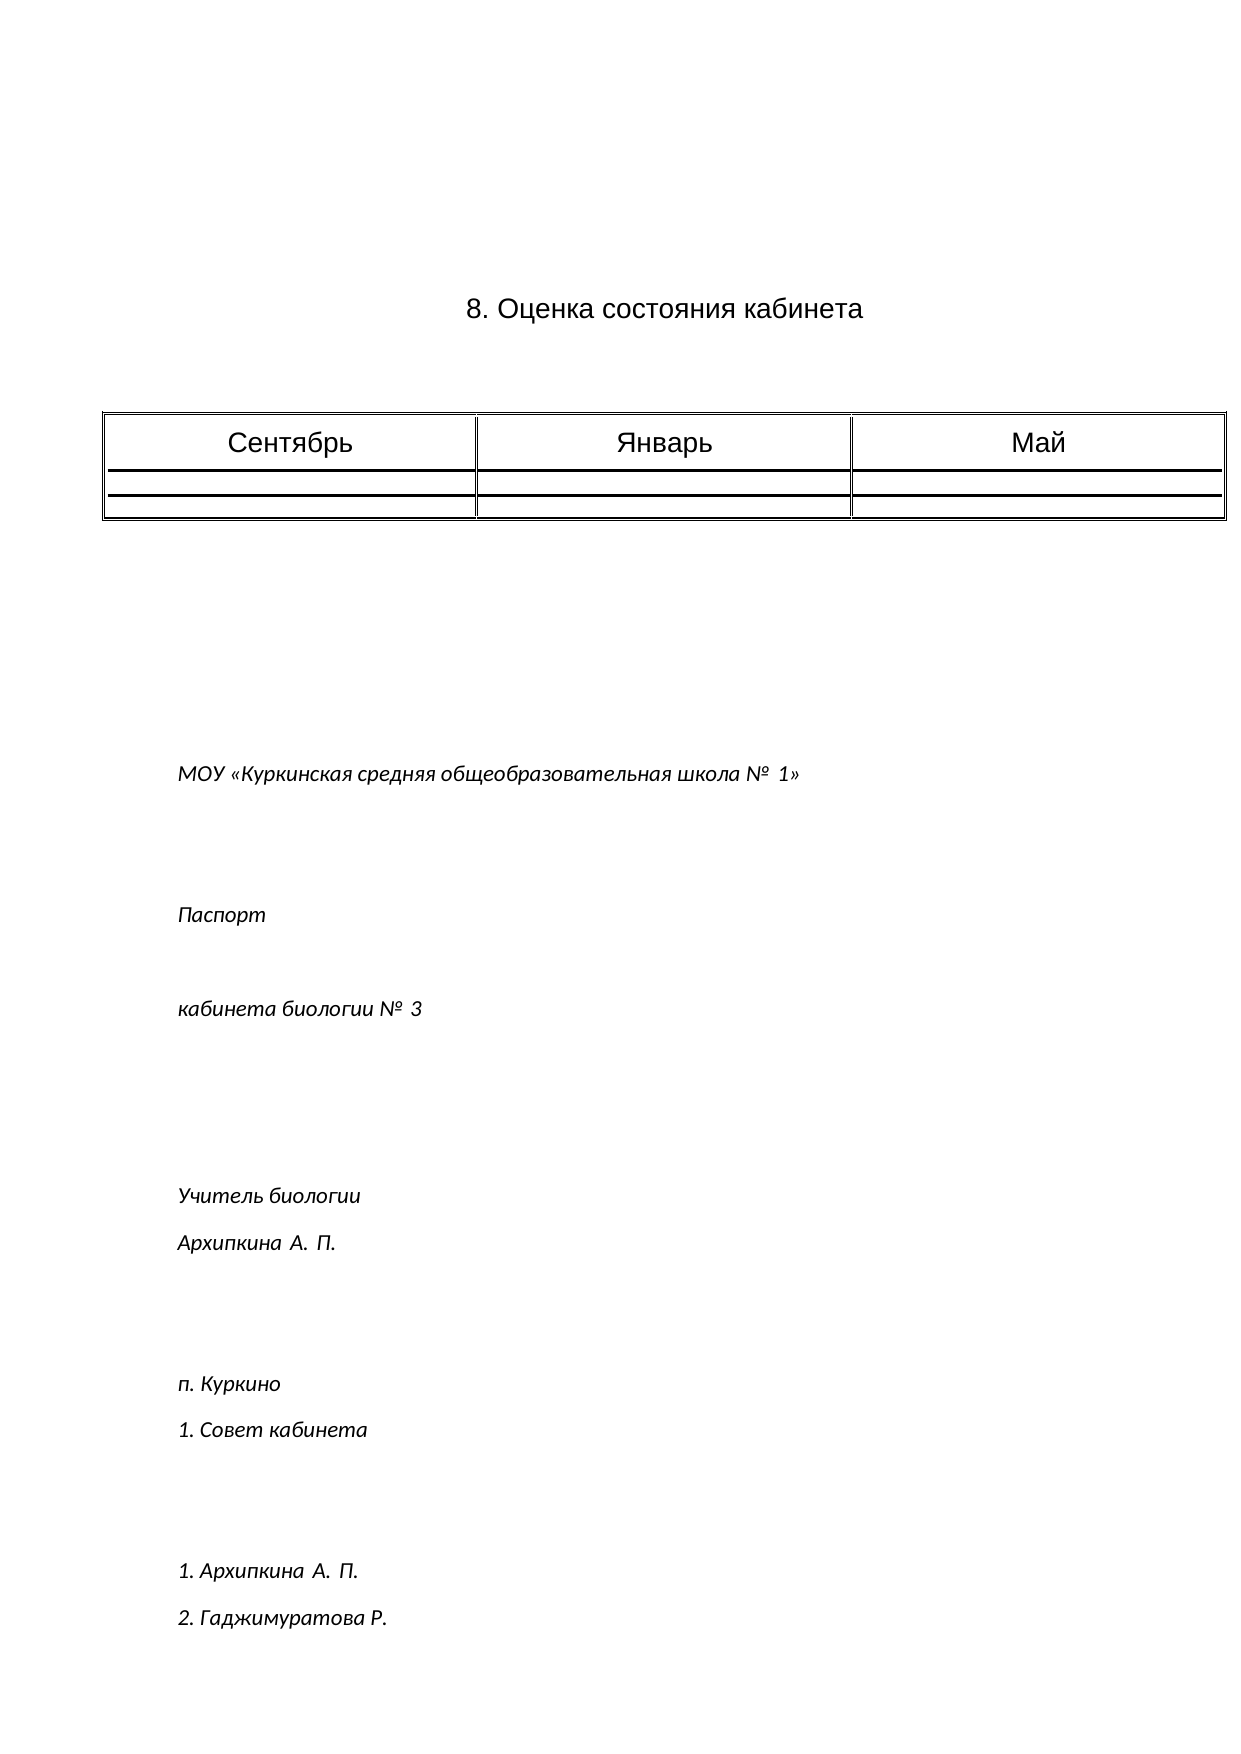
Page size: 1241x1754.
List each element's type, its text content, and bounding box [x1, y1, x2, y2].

text Архипкина А. П. [177, 1228, 1152, 1256]
text кабинета биологии № 3 [177, 994, 1152, 1022]
text Паспорт [177, 900, 1152, 928]
text МОУ «Куркинская средняя общеобразовательная школа № 1» [177, 759, 1152, 787]
text п. Куркино [177, 1369, 1152, 1397]
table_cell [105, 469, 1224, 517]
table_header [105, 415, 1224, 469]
text 8. Оценка состояния кабинета [177, 292, 1152, 324]
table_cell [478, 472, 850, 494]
text 1. Архипкина А. П. [177, 1556, 1152, 1584]
text 2. Гаджимуратова Р. [177, 1603, 1152, 1631]
text 1. Совет кабинета [177, 1416, 1152, 1443]
text Учитель биологии [177, 1181, 1152, 1209]
